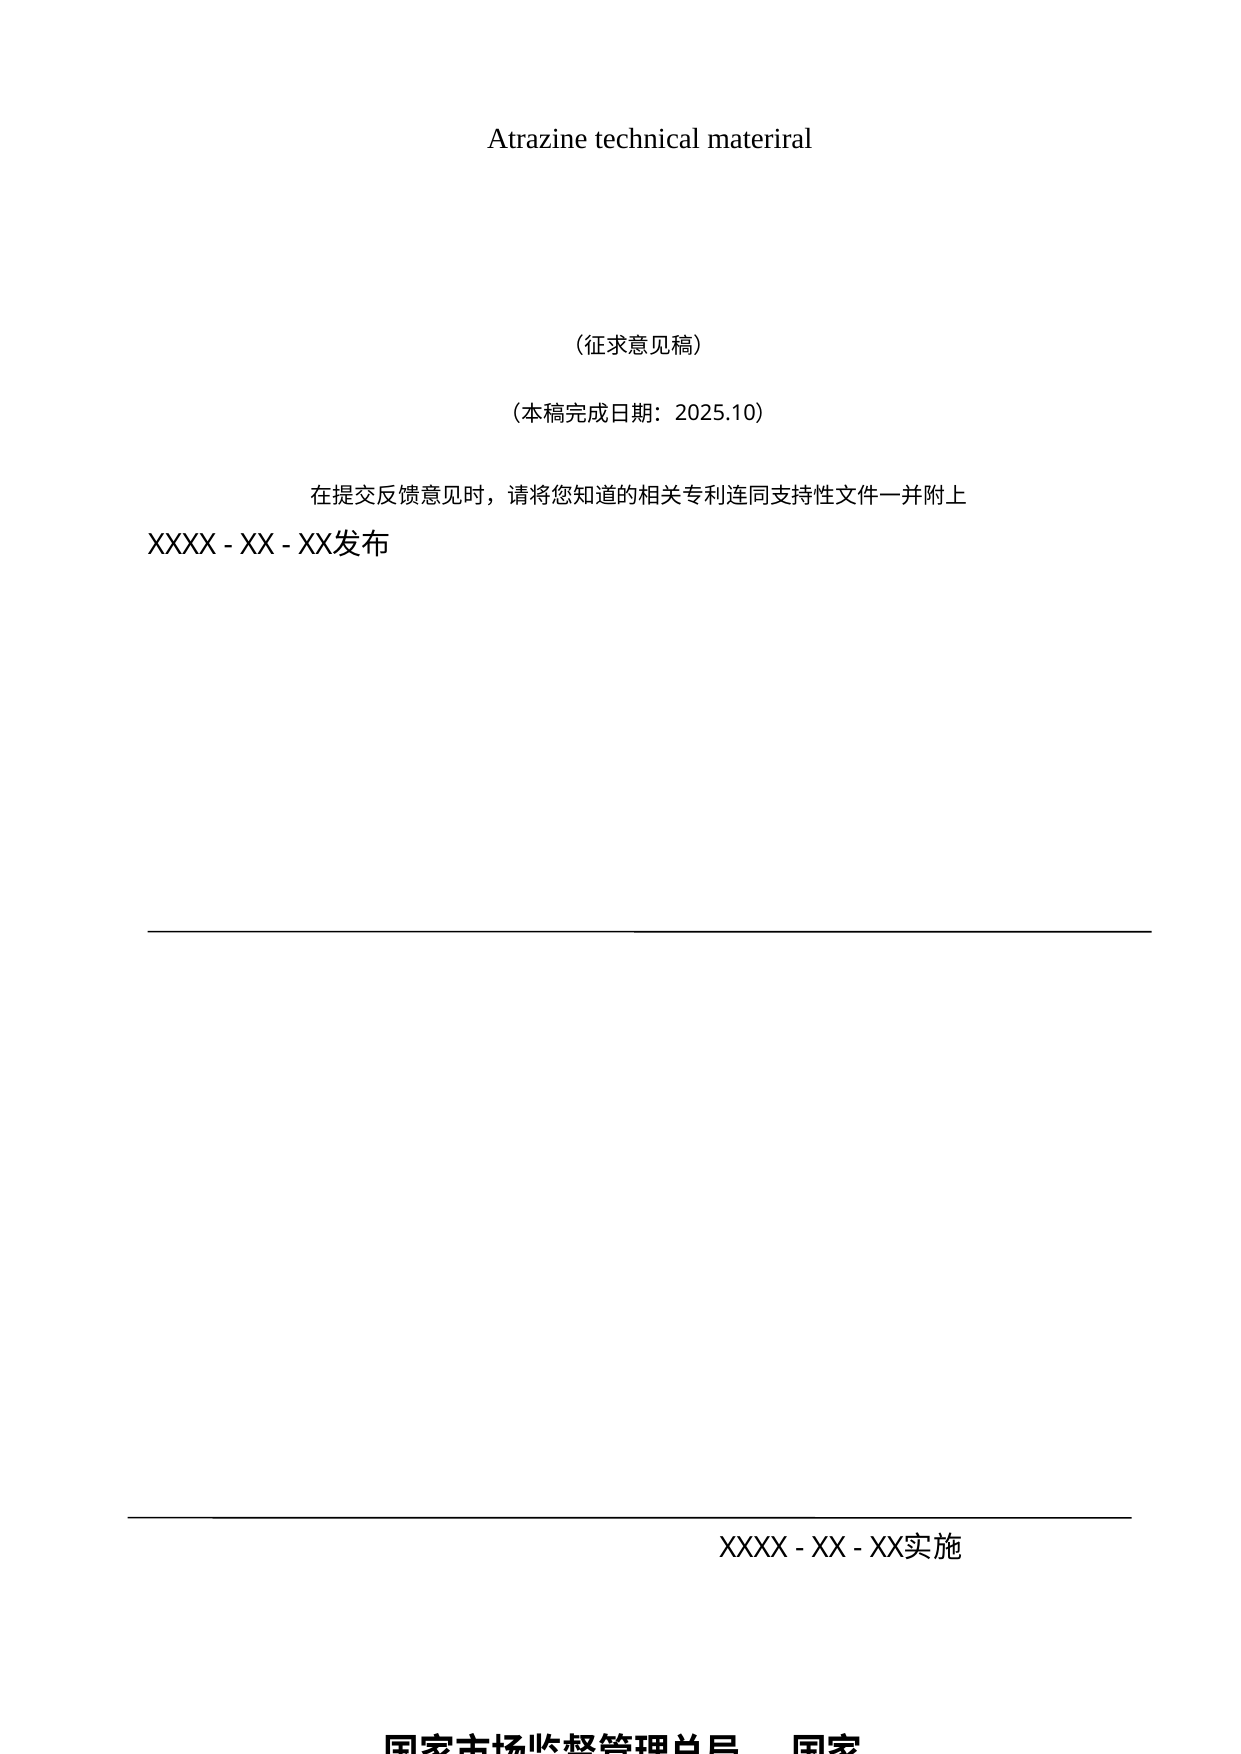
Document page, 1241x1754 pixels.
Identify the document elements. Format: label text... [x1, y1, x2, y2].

text XXXX - XX - XX发布 [148, 510, 1152, 575]
text XXXX - XX - XX实施 [719, 1524, 962, 1566]
table_cell （本稿完成日期：2025.10） 在提交反馈意见时，请将您知道的相关专利连同支持性文件一并附上 [136, 377, 1141, 510]
text Atrazine technical materiral [148, 106, 1152, 171]
table_header （征求意见稿） [136, 282, 1141, 377]
